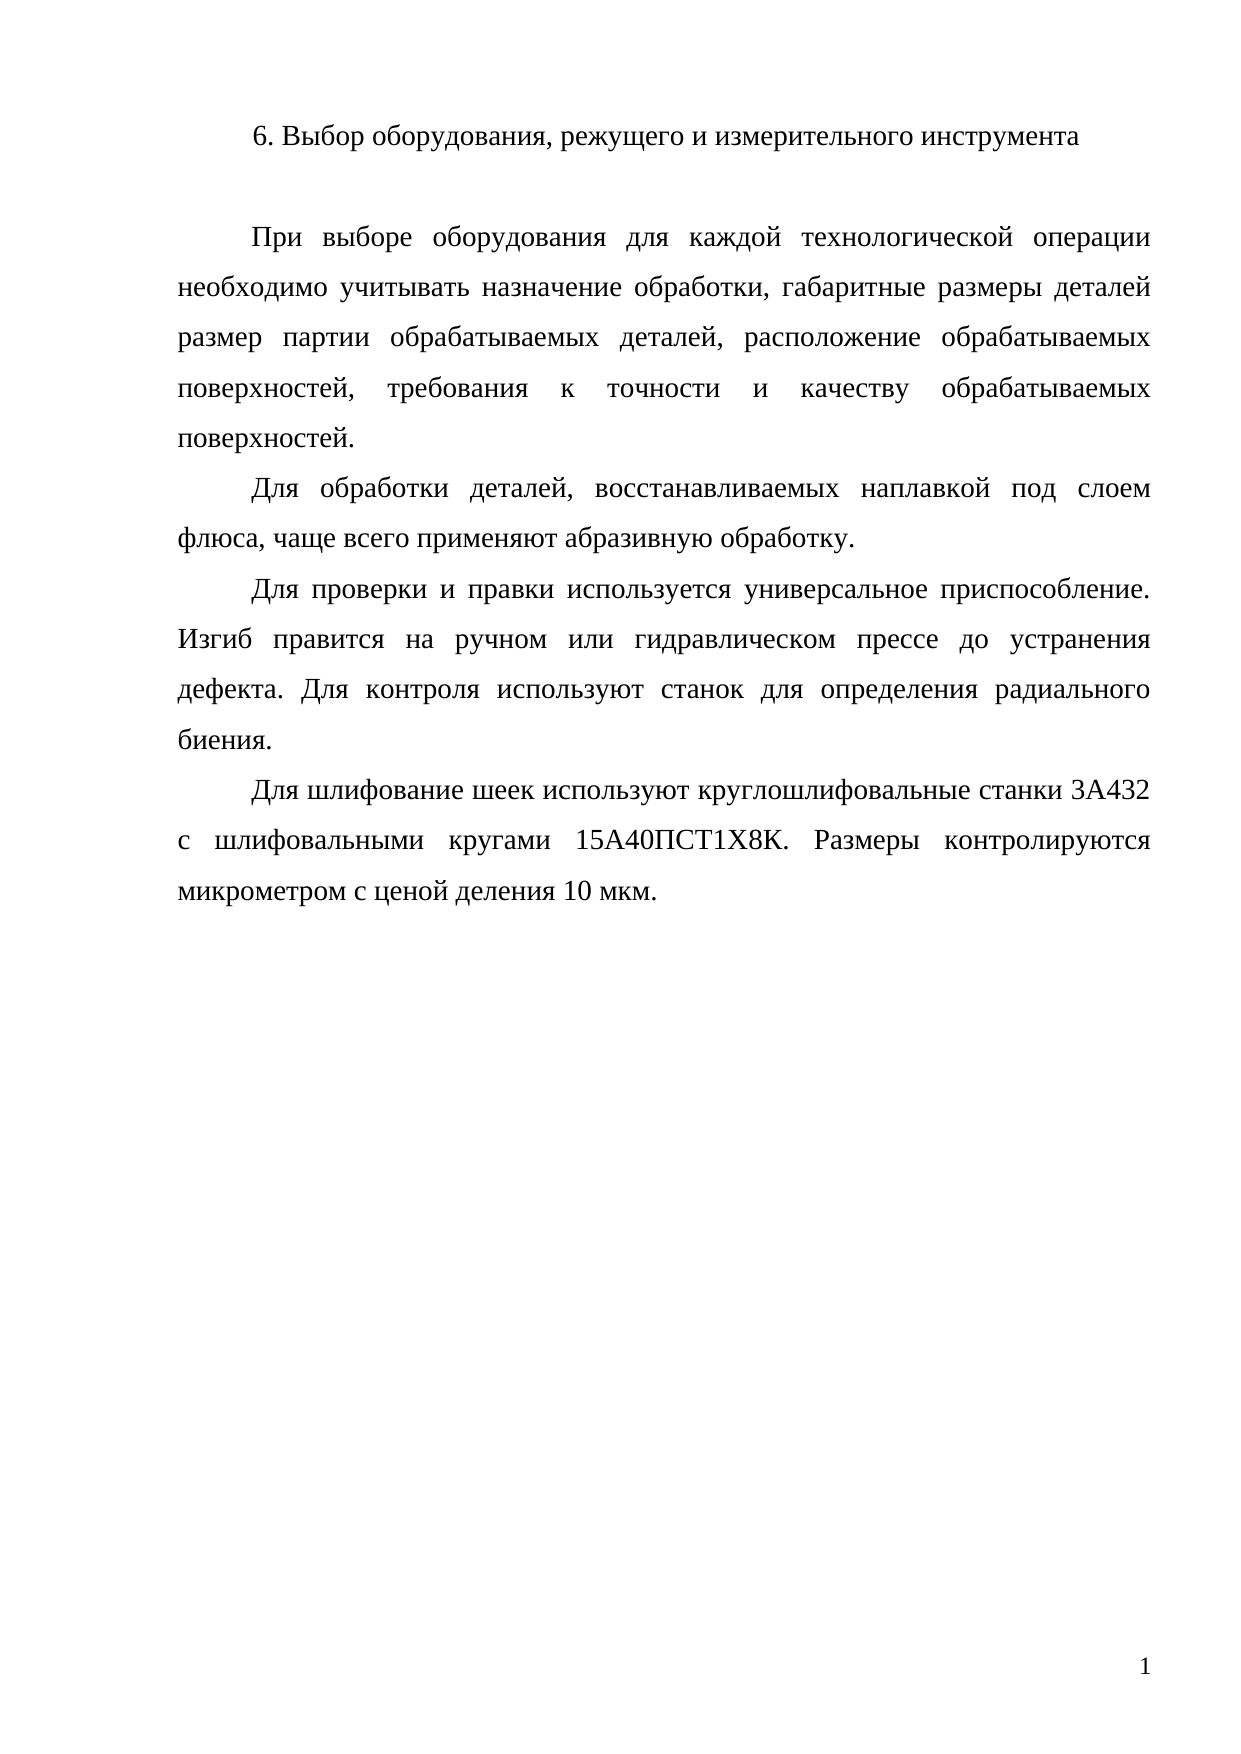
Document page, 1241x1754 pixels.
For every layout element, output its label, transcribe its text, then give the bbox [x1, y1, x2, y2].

text Для проверки и правки используется универсальное приспособление. Изгиб правится на ручном или гидравлическом прессе до устранения дефекта. Для контроля используют станок для определения радиального биения. [177, 571, 1152, 755]
text 6. Выбор оборудования, режущего и измерительного инструмента [177, 118, 1152, 152]
text Для шлифование шеек используют круглошлифовальные станки 3А432 с шлифовальными кругами 15А40ПСТ1Х8К. Размеры контролируются микрометром с ценой деления 10 мкм. [177, 772, 1152, 906]
text Для обработки деталей, восстанавливаемых наплавкой под слоем флюса, чаще всего применяют абразивную обработку. [177, 470, 1152, 554]
text При выборе оборудования для каждой технологической операции необходимо учитывать назначение обработки, габаритные размеры деталей размер партии обрабатываемых деталей, расположение обрабатываемых поверхностей, требования к точности и качеству обрабатываемых поверхностей. [177, 219, 1152, 453]
